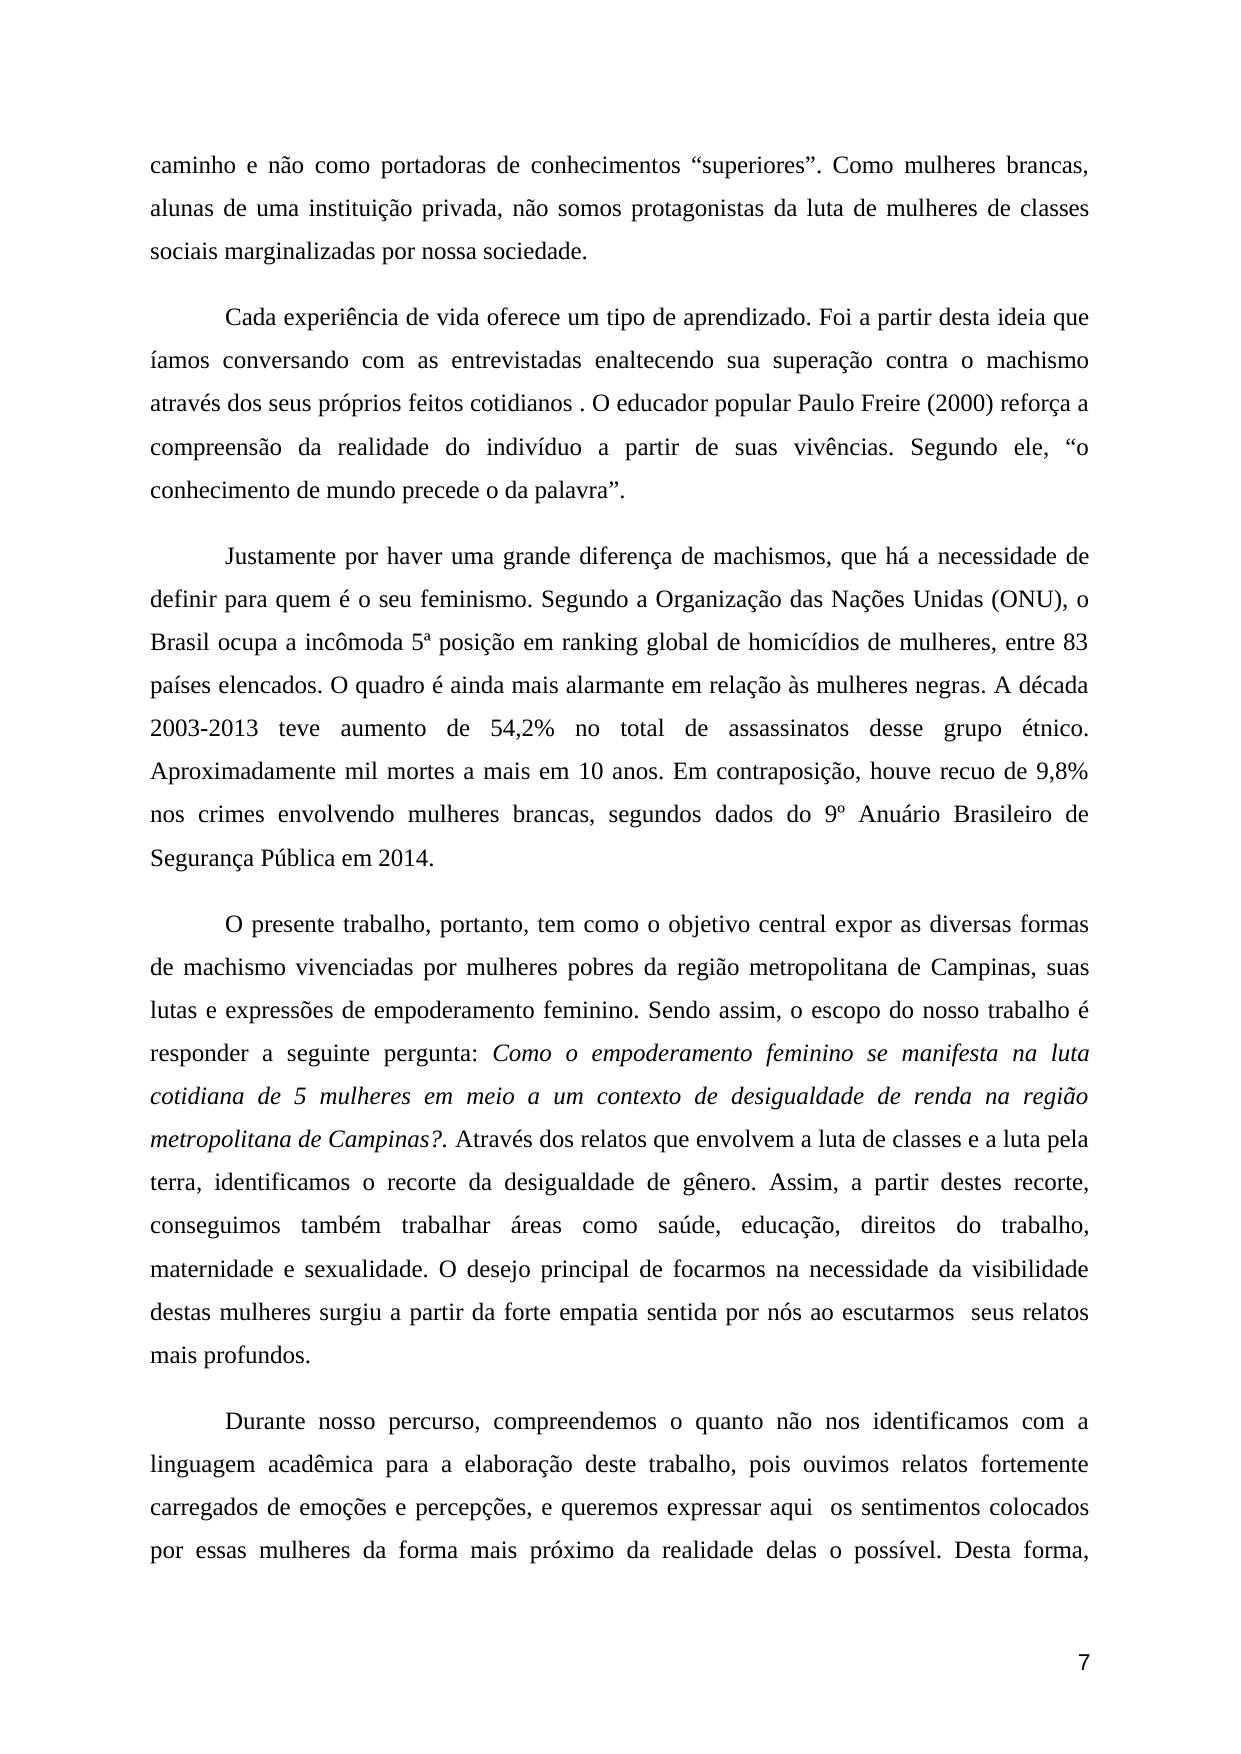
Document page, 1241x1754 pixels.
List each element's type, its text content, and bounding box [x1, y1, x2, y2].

text O presente trabalho, portanto, tem como o objetivo central expor as diversas formas de machismo vivenciadas por mulheres pobres da região metropolitana de Campinas, suas lutas e expressões de empoderamento feminino. Sendo assim, o escopo do nosso trabalho é responder a seguinte pergunta: Como o empoderamento feminino se manifesta na luta cotidiana de 5 mulheres em meio a um contexto de desigualdade de renda na região metropolitana de Campinas?. Através dos relatos que envolvem a luta de classes e a luta pela terra, identificamos o recorte da desigualdade de gênero. Assim, a partir destes recorte, conseguimos também trabalhar áreas como saúde, educação, direitos do trabalho, maternidade e sexualidade. O desejo principal de focarmos na necessidade da visibilidade destas mulheres surgiu a partir da forte empatia sentida por nós ao escutarmos seus relatos mais profundos. [150, 909, 1090, 1369]
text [150, 1406, 1090, 1564]
text Justamente por haver uma grande diferença de machismos, que há a necessidade de definir para quem é o seu feminismo. Segundo a Organização das Nações Unidas (ONU), o Brasil ocupa a incômoda 5ª posição em ranking global de homicídios de mulheres, entre 83 países elencados. O quadro é ainda mais alarmante em relação às mulheres negras. A década 2003-2013 teve aumento de 54,2% no total de assassinatos desse grupo étnico. Aproximadamente mil mortes a mais em 10 anos. Em contraposição, houve recuo de 9,8% nos crimes envolvendo mulheres brancas, segundos dados do 9º Anuário Brasileiro de Segurança Pública em 2014. [150, 541, 1090, 871]
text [150, 150, 1090, 265]
text Cada experiência de vida oferece um tipo de aprendizado. Foi a partir desta ideia que íamos conversando com as entrevistadas enaltecendo sua superação contra o machismo através dos seus próprios feitos cotidianos . O educador popular Paulo Freire (2000) reforça a compreensão da realidade do indivíduo a partir de suas vivências. Segundo ele, “o conhecimento de mundo precede o da palavra”. [150, 302, 1090, 503]
